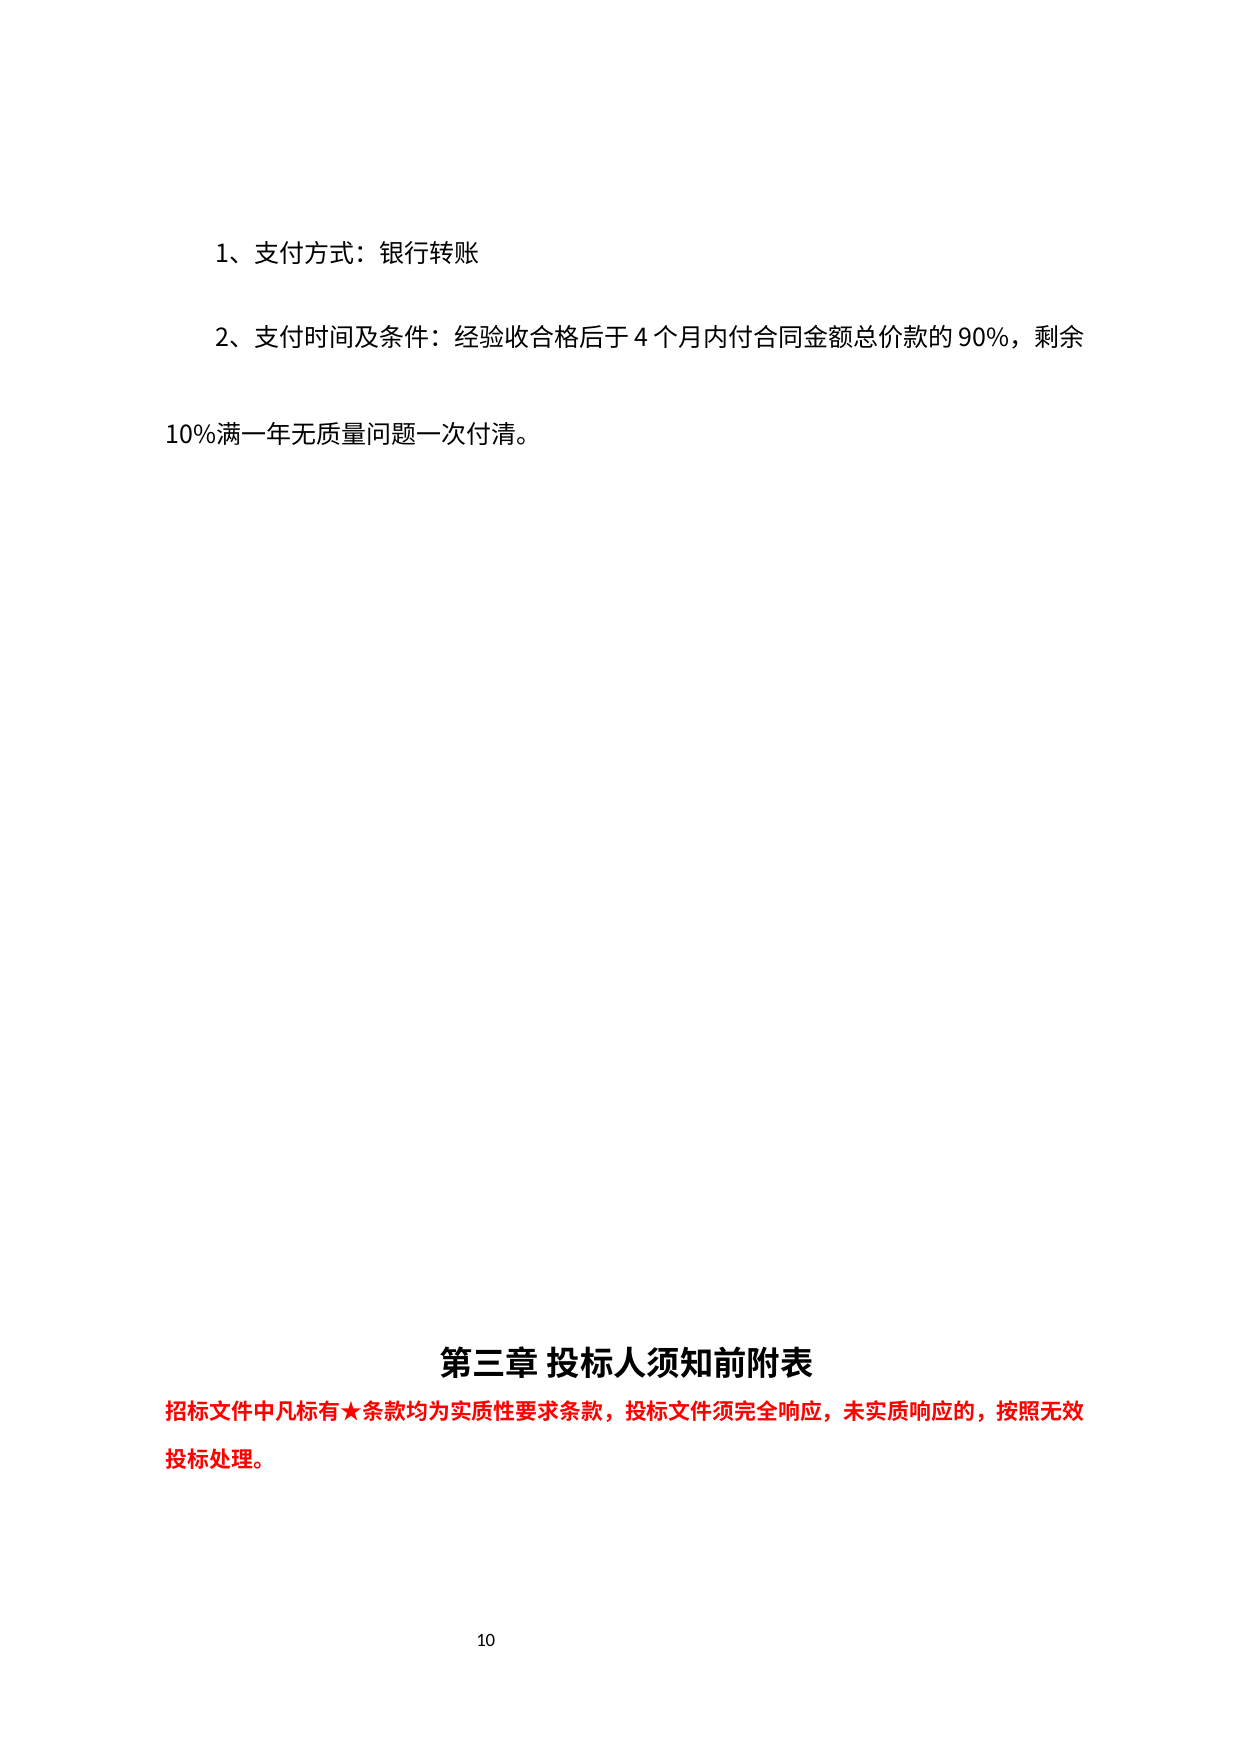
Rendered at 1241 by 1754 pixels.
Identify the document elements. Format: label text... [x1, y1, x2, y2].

text 1、支付方式：银行转账 [165, 219, 1087, 284]
text 招标文件中凡标有★条款均为实质性要求条款，投标文件须完全响应，未实质响应的，按照无效投标处理。 [165, 1393, 1088, 1474]
text 第三章 投标人须知前附表 [165, 1328, 1087, 1393]
text 2、支付时间及条件：经验收合格后于4个月内付合同金额总价款的90%，剩余10%满一年无质量问题一次付清。 [165, 303, 1087, 465]
